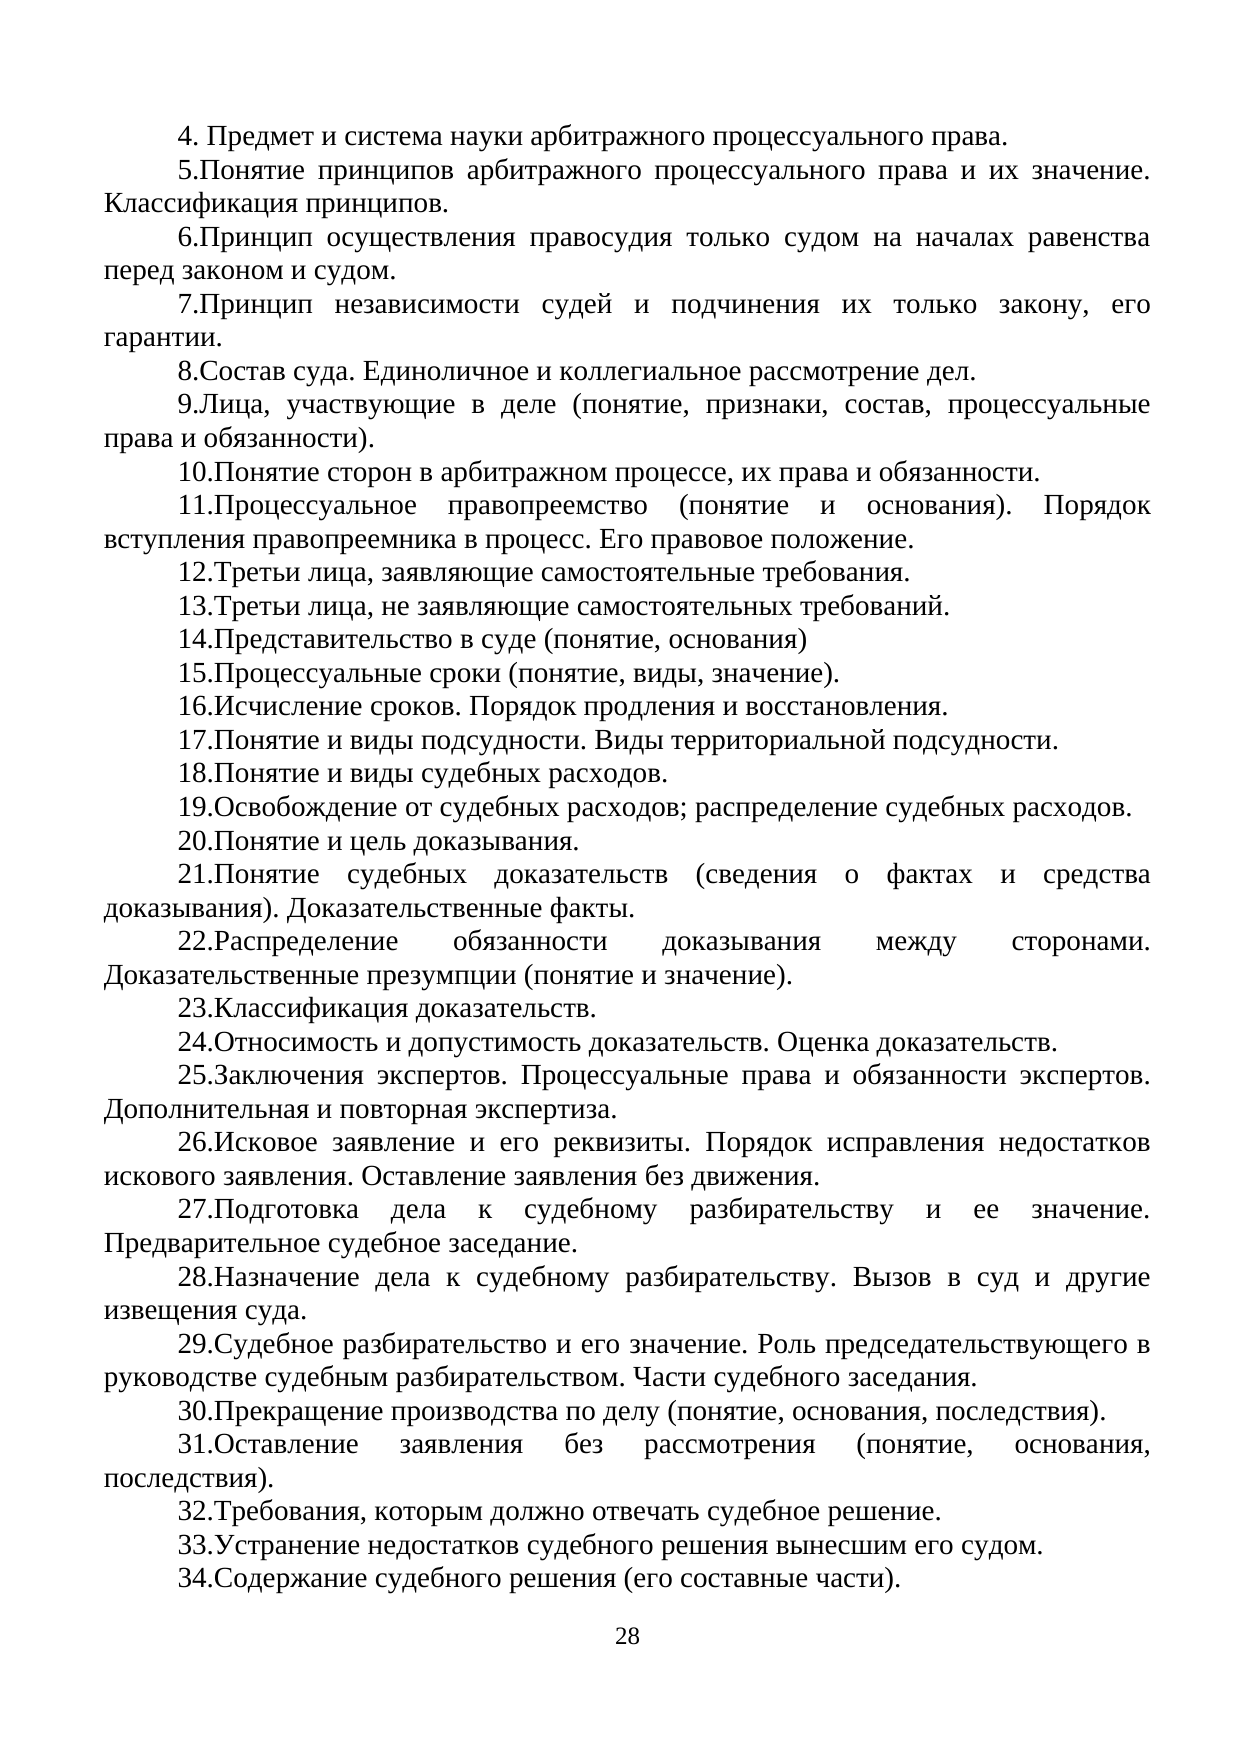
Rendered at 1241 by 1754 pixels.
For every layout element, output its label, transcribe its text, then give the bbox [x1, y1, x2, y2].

text 17.Понятие и виды подсудности. Виды территориальной подсудности. [103, 722, 1152, 756]
text 33.Устранение недостатков судебного решения вынесшим его судом. [103, 1527, 1152, 1561]
text 18.Понятие и виды судебных расходов. [103, 756, 1152, 789]
text 26.Исковое заявление и его реквизиты. Порядок исправления недостатков искового заявления. Оставление заявления без движения. [103, 1124, 1152, 1192]
text 11.Процессуальное правопреемство (понятие и основания). Порядок вступления правопреемника в процесс. Его правовое положение. [103, 487, 1152, 554]
text 5.Понятие принципов арбитражного процессуального права и их значение. Классификация принципов. [103, 152, 1152, 219]
text 31.Оставление заявления без рассмотрения (понятие, основания, последствия). [103, 1426, 1152, 1493]
text 10.Понятие сторон в арбитражном процессе, их права и обязанности. [103, 454, 1152, 487]
text 7.Принцип независимости судей и подчинения их только закону, его гарантии. [103, 286, 1152, 353]
text 19.Освобождение от судебных расходов; распределение судебных расходов. [103, 789, 1152, 823]
text 14.Представительство в суде (понятие, основания) [103, 621, 1152, 655]
text 4. Предмет и система науки арбитражного процессуального права. [103, 118, 1152, 152]
text 15.Процессуальные сроки (понятие, виды, значение). [103, 655, 1152, 688]
text 30.Прекращение производства по делу (понятие, основания, последствия). [103, 1393, 1152, 1426]
text 16.Исчисление сроков. Порядок продления и восстановления. [103, 688, 1152, 722]
text 22.Распределение обязанности доказывания между сторонами. Доказательственные презумпции (понятие и значение). [103, 923, 1152, 990]
text 12.Третьи лица, заявляющие самостоятельные требования. [103, 554, 1152, 588]
text 8.Состав суда. Единоличное и коллегиальное рассмотрение дел. [103, 353, 1152, 387]
text 21.Понятие судебных доказательств (сведения о фактах и средства доказывания). Доказательственные факты. [103, 856, 1152, 923]
text 24.Относимость и допустимость доказательств. Оценка доказательств. [103, 1024, 1152, 1057]
text 32.Требования, которым должно отвечать судебное решение. [103, 1493, 1152, 1527]
text 27.Подготовка дела к судебному разбирательству и ее значение. Предварительное судебное заседание. [103, 1192, 1152, 1259]
text 23.Классификация доказательств. [103, 990, 1152, 1024]
text 9.Лица, участвующие в деле (понятие, признаки, состав, процессуальные права и обязанности). [103, 387, 1152, 454]
text 29.Судебное разбирательство и его значение. Роль председательствующего в руководстве судебным разбирательством. Части судебного заседания. [103, 1326, 1152, 1393]
text 25.Заключения экспертов. Процессуальные права и обязанности экспертов. Дополнительная и повторная экспертиза. [103, 1057, 1152, 1124]
text 6.Принцип осуществления правосудия только судом на началах равенства перед законом и судом. [103, 219, 1152, 286]
text 13.Третьи лица, не заявляющие самостоятельных требований. [103, 588, 1152, 621]
text 20.Понятие и цель доказывания. [103, 823, 1152, 856]
text 34.Содержание судебного решения (его составные части). [103, 1561, 1152, 1594]
text 28.Назначение дела к судебному разбирательству. Вызов в суд и другие извещения суда. [103, 1259, 1152, 1326]
